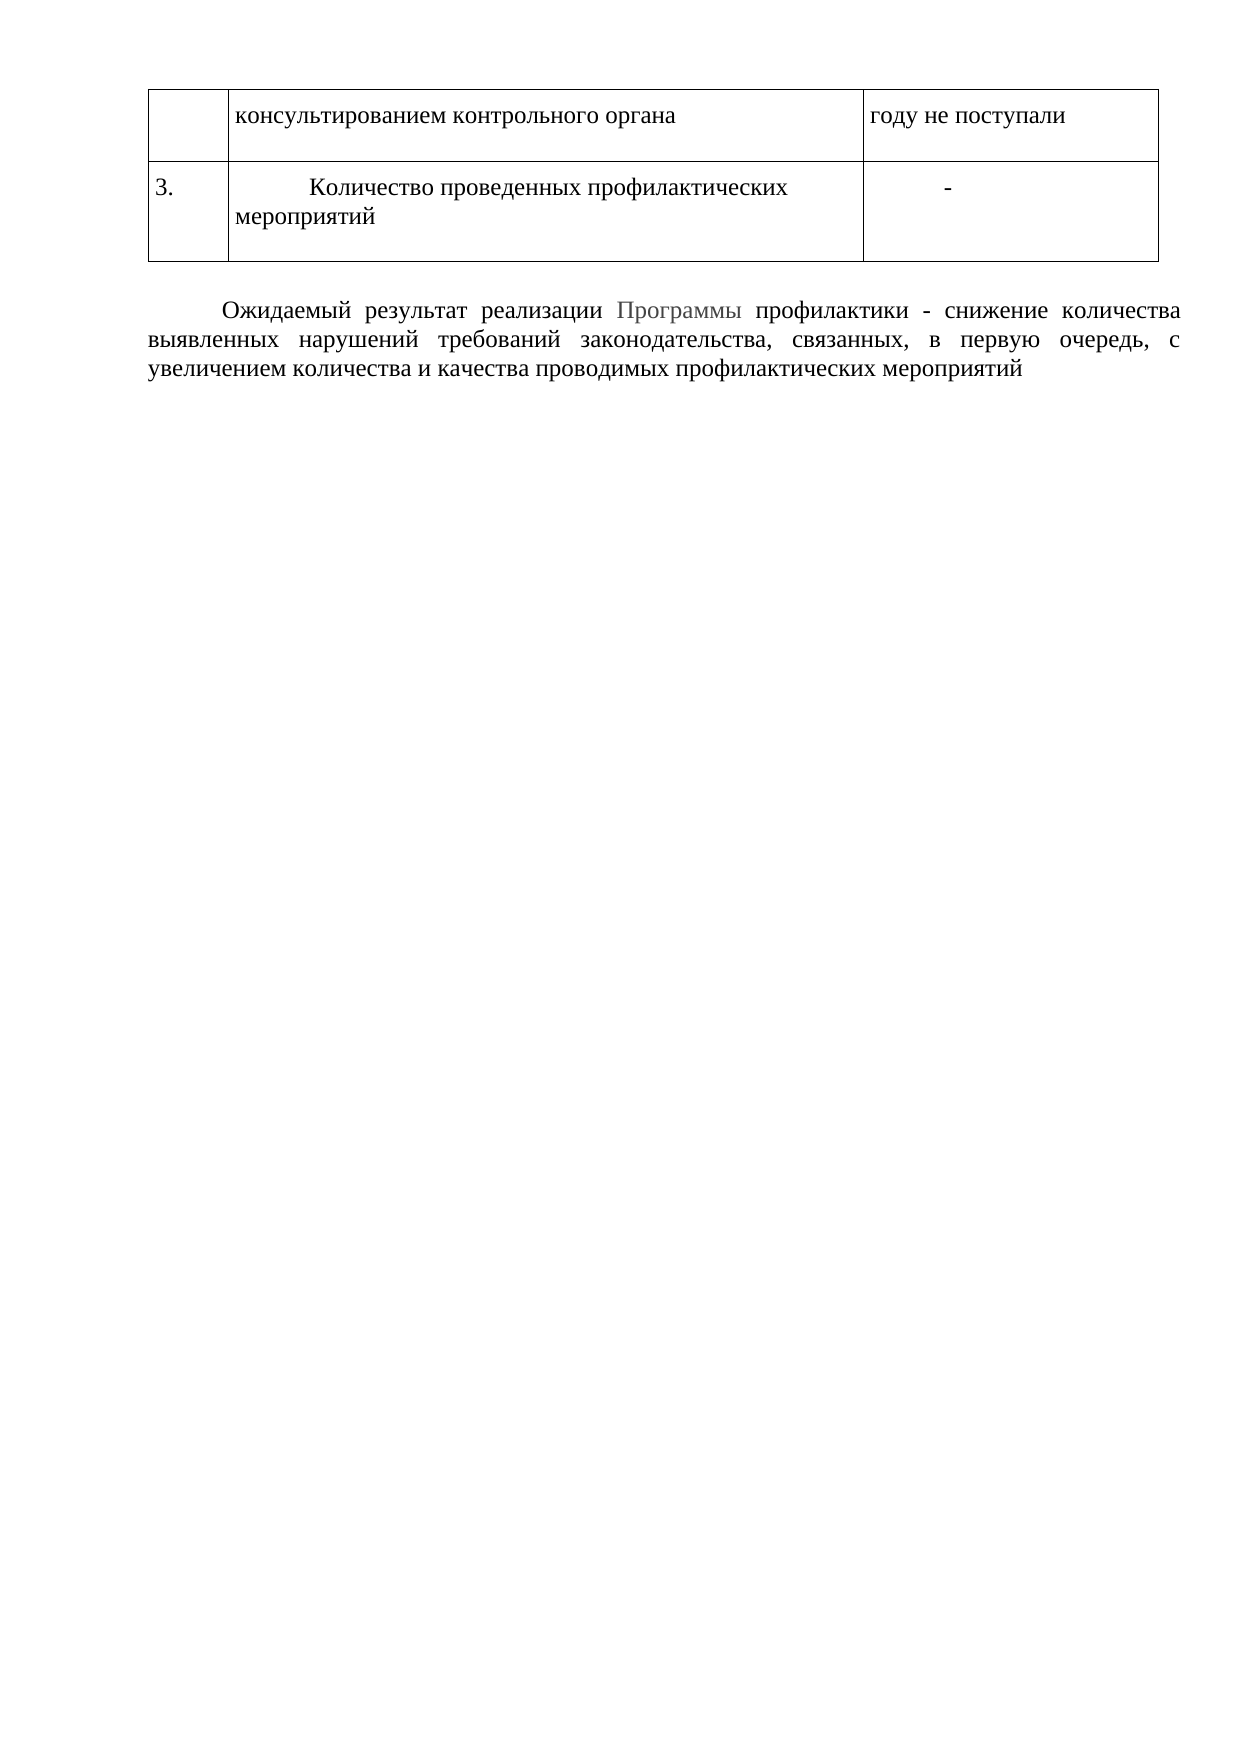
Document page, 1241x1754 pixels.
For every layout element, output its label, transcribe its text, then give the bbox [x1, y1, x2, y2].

table_cell 3. [149, 162, 228, 261]
list Ожидаемый результат реализации Программы профилактики - снижение количества выявленных нарушений требований законодательства, связанных, в первую очередь, с увеличением количества и качества проводимых профилактических мероприятий [148, 295, 1181, 381]
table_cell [229, 90, 863, 161]
table_cell - [864, 162, 1158, 261]
table_cell 2. [149, 90, 228, 161]
table_cell Количество проведенных профилактических мероприятий [229, 162, 863, 261]
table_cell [864, 90, 1158, 161]
